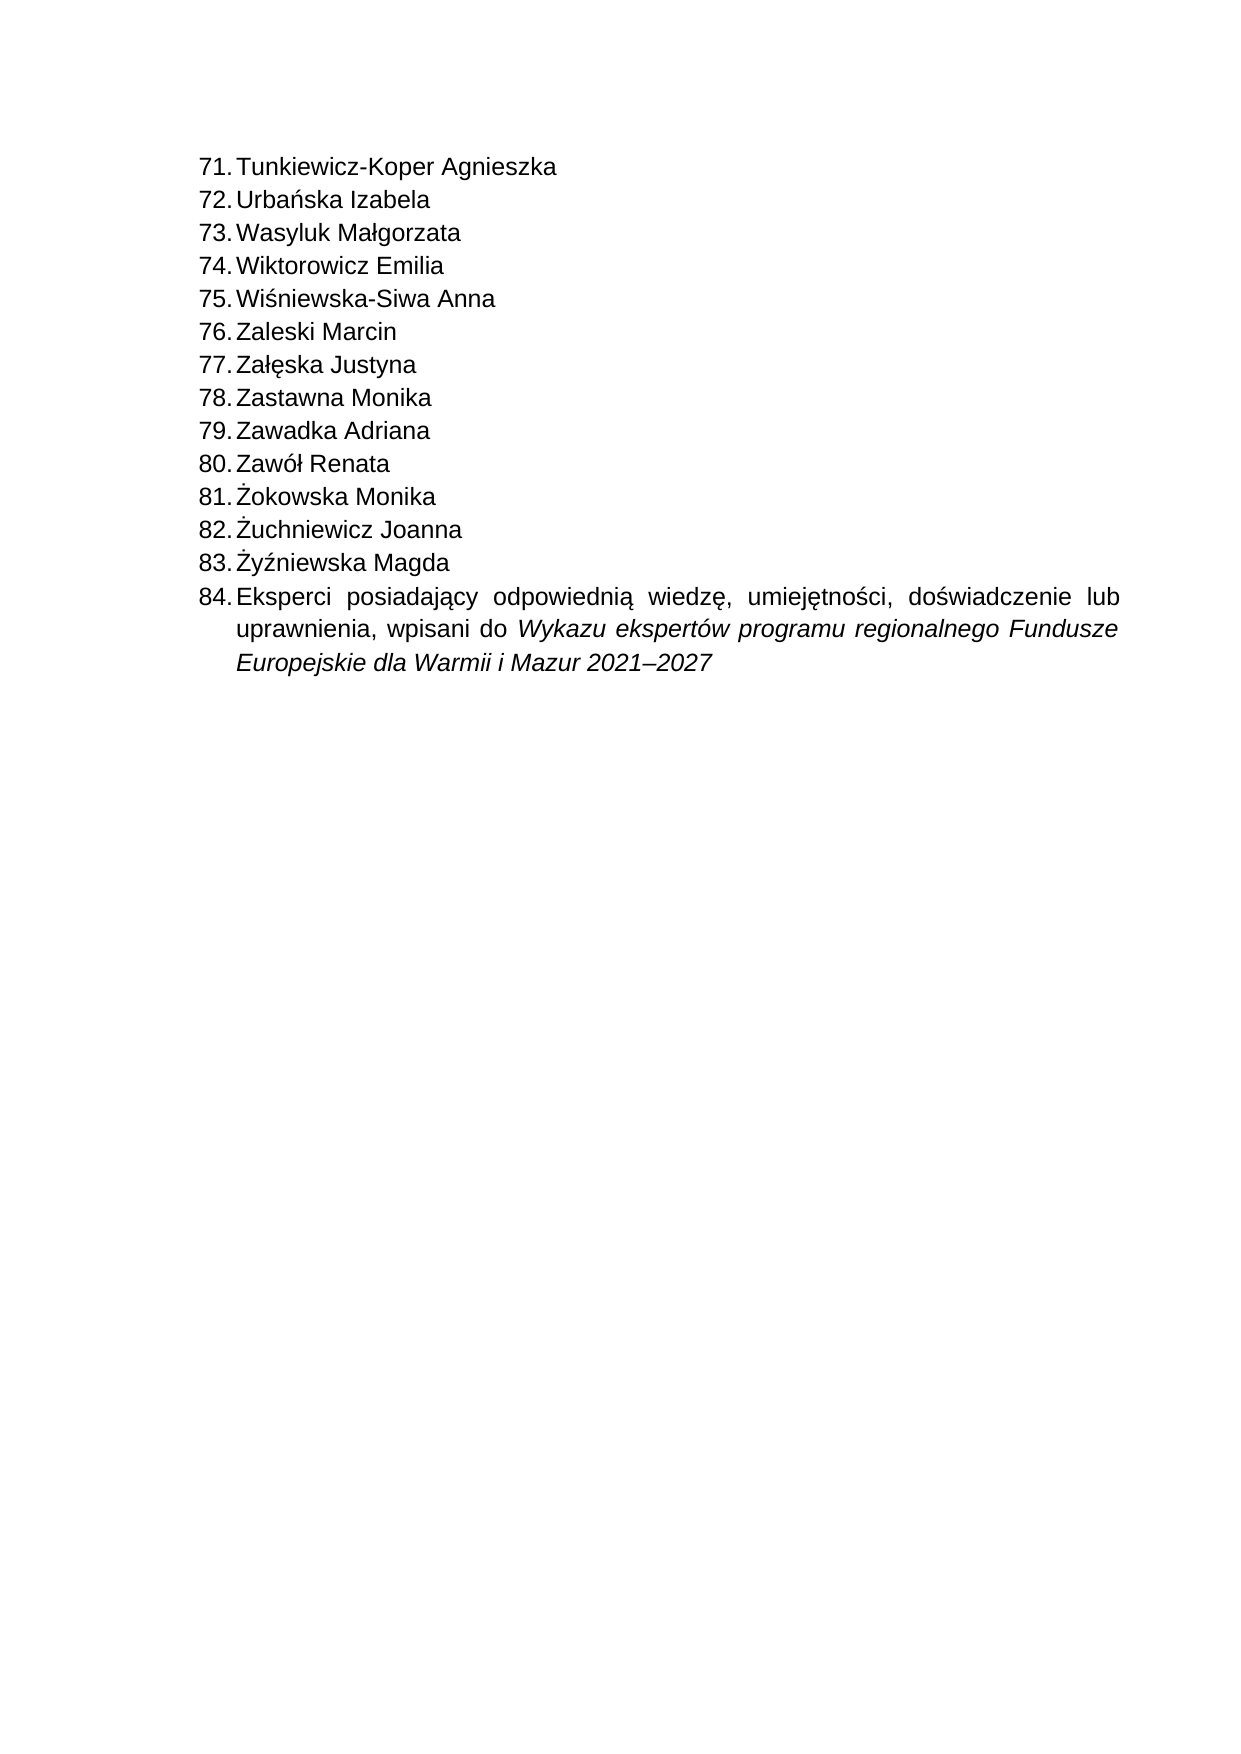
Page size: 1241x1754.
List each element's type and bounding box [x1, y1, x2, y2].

table_header [154, 131, 1129, 701]
